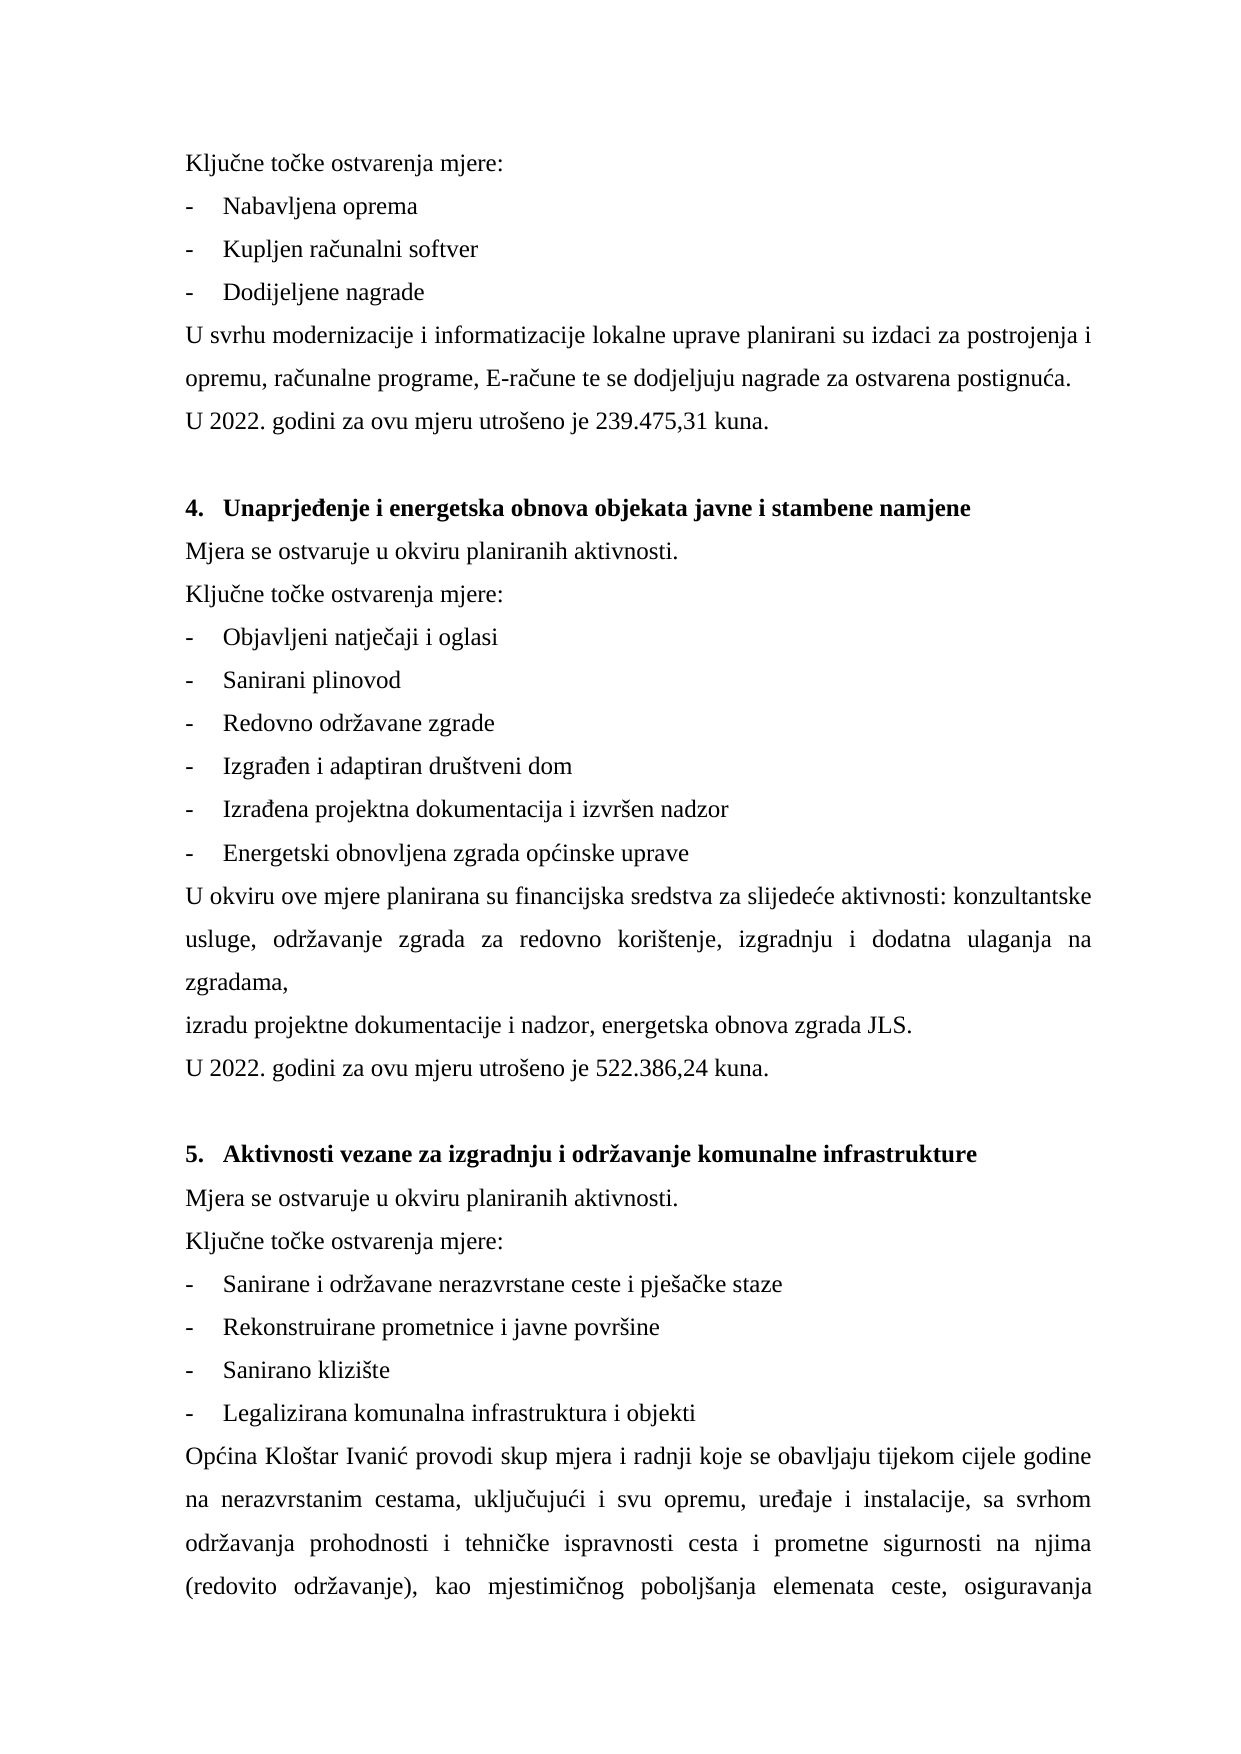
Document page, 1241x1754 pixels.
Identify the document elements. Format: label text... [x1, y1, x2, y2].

text Ključne točke ostvarenja mjere: [185, 579, 1093, 608]
list Objavljeni natječaji i oglasi [185, 622, 1093, 651]
text Ključne točke ostvarenja mjere: [148, 1226, 1093, 1254]
text U okviru ove mjere planirana su financijska sredstva za slijedeće aktivnosti: konzultantske usluge, održavanje zgrada za redovno korištenje, izgradnju i dodatna ulaganja na zgradama, [185, 881, 1093, 996]
list Dodijeljene nagrade [185, 277, 1093, 306]
text izradu projektne dokumentacije i nadzor, energetska obnova zgrada JLS. [185, 1010, 1093, 1039]
list Kupljen računalni softver [185, 234, 1093, 263]
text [185, 1441, 1093, 1599]
list Sanirano klizište [185, 1355, 1093, 1384]
list Izgrađen i adaptiran društveni dom [185, 751, 1093, 780]
list Legalizirana komunalna infrastruktura i objekti [185, 1398, 1093, 1427]
list Redovno održavane zgrade [185, 708, 1093, 737]
text Ključne točke ostvarenja mjere: [148, 148, 1093, 176]
list Nabavljena oprema [185, 191, 1093, 219]
text U 2022. godini za ovu mjeru utrošeno je 522.386,24 kuna. [185, 1053, 1093, 1082]
list Sanirani plinovod [185, 665, 1093, 694]
list Rekonstruirane prometnice i javne površine [185, 1312, 1093, 1341]
list Aktivnosti vezane za izgradnju i održavanje komunalne infrastrukture [185, 1139, 1093, 1168]
list Sanirane i održavane nerazvrstane ceste i pješačke staze [185, 1269, 1093, 1298]
text Mjera se ostvaruje u okviru planiranih aktivnosti. [185, 1183, 1093, 1211]
list Energetski obnovljena zgrada općinske uprave [185, 838, 1093, 866]
list Unaprjeđenje i energetska obnova objekata javne i stambene namjene [185, 493, 1093, 521]
text U 2022. godini za ovu mjeru utrošeno je 239.475,31 kuna. [148, 406, 1093, 435]
text Mjera se ostvaruje u okviru planiranih aktivnosti. [185, 536, 1093, 564]
text U svrhu modernizacije i informatizacije lokalne uprave planirani su izdaci za postrojenja i opremu, računalne programe, E-račune te se dodjeljuju nagrade za ostvarena postignuća. [185, 320, 1093, 392]
list Izrađena projektna dokumentacija i izvršen nadzor [185, 794, 1093, 823]
